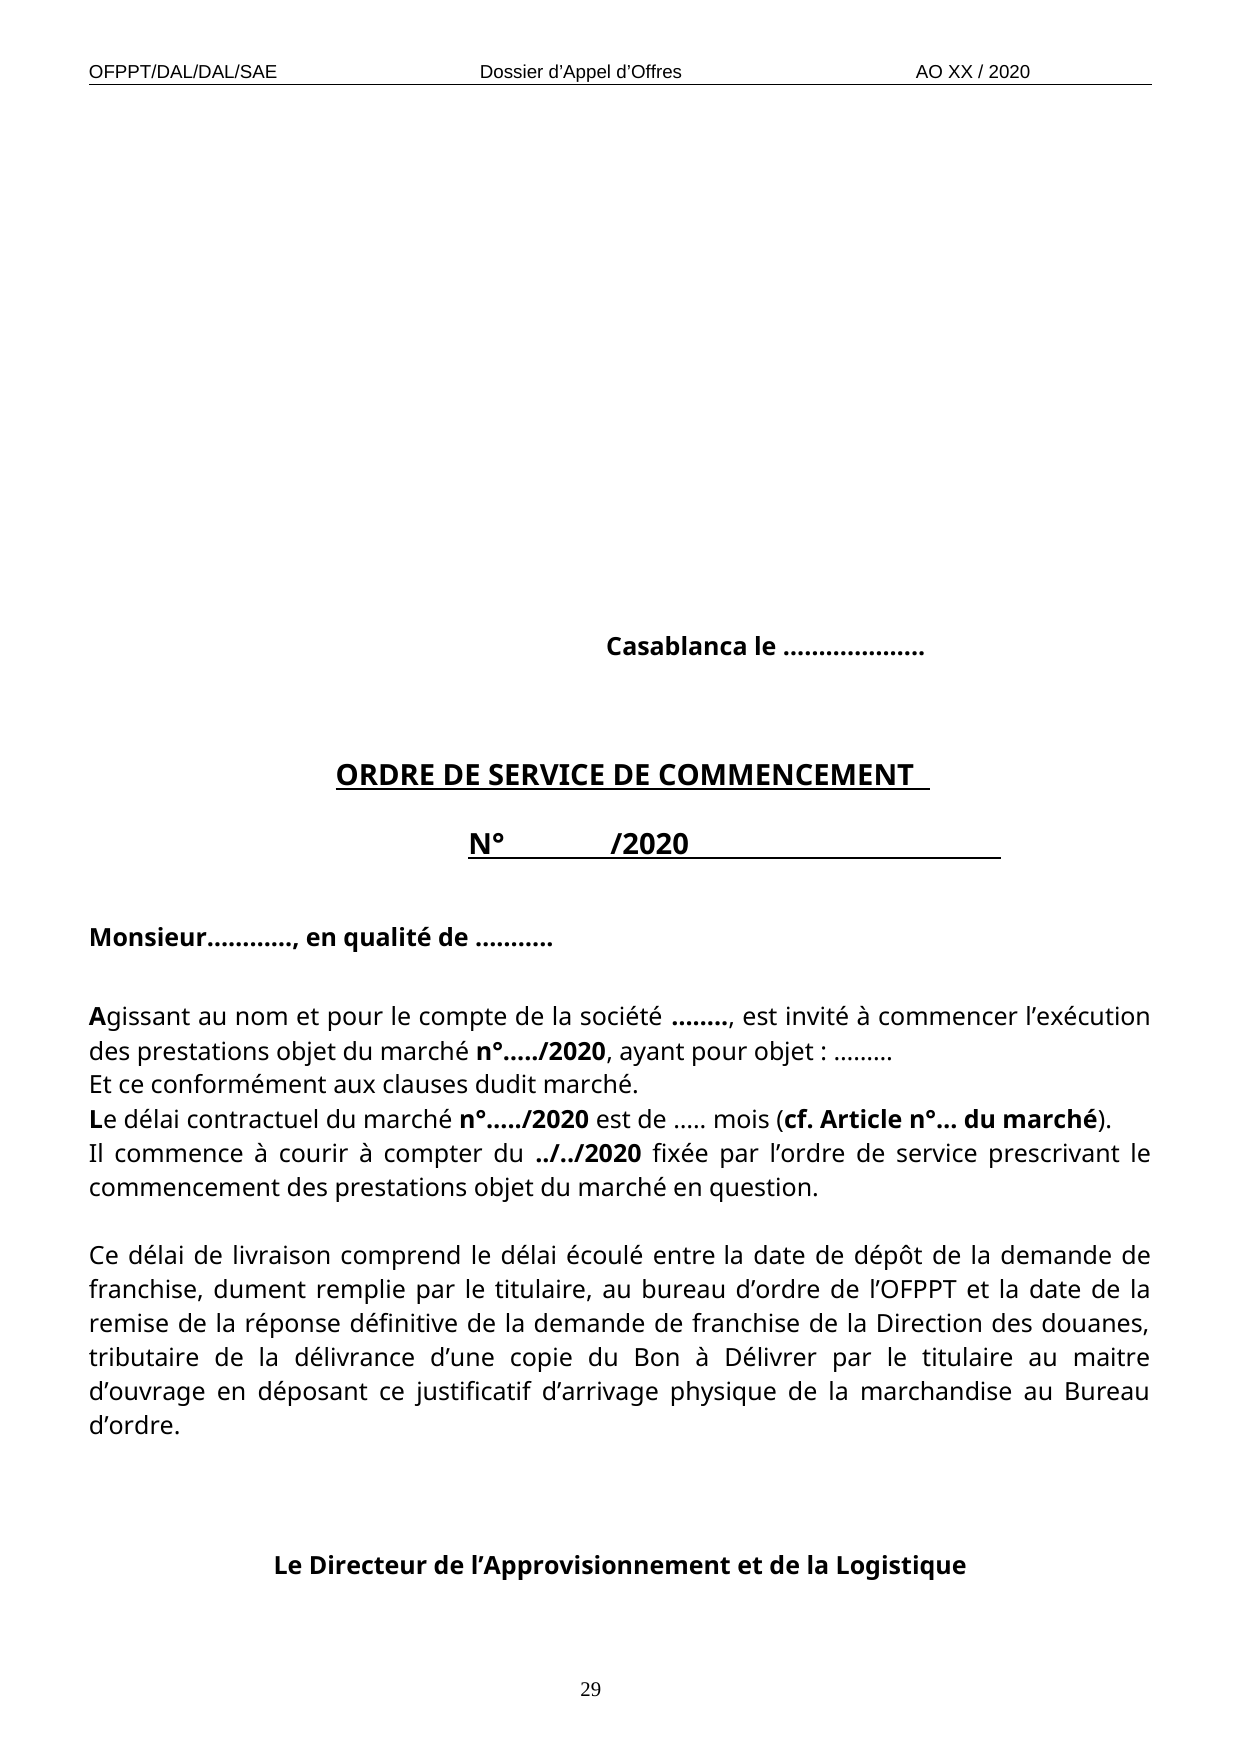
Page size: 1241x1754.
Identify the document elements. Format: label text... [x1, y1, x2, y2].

subtitle Casablanca le ……………….. [89, 629, 1152, 663]
text Le délai contractuel du marché n°…../2020 est de ….. mois (cf. Article n°… du marché). [89, 1101, 1152, 1135]
text Et ce conformément aux clauses dudit marché. [89, 1067, 1152, 1101]
text Le Directeur de l’Approvisionnement et de la Logistique [89, 1548, 1152, 1582]
text Agissant au nom et pour le compte de la société …….., est invité à commencer l’exécution des prestations objet du marché n°…../2020, ayant pour objet : ……… [89, 999, 1152, 1067]
text Il commence à courir à compter du ../../2020 fixée par l’ordre de service prescrivant le commencement des prestations objet du marché en question. [89, 1135, 1152, 1203]
text N° /2020 [89, 823, 1152, 863]
text ORDRE DE SERVICE DE COMMENCEMENT [89, 755, 1152, 794]
text Ce délai de livraison comprend le délai écoulé entre la date de dépôt de la demande de franchise, dument remplie par le titulaire, au bureau d’ordre de l’OFPPT et la date de la remise de la réponse définitive de la demande de franchise de la Direction des douanes, tributaire de la délivrance d’une copie du Bon à Délivrer par le titulaire au maitre d’ouvrage en déposant ce justificatif d’arrivage physique de la marchandise au Bureau d’ordre. [89, 1237, 1152, 1442]
text Monsieur…………, en qualité de ……….. [89, 919, 1211, 954]
